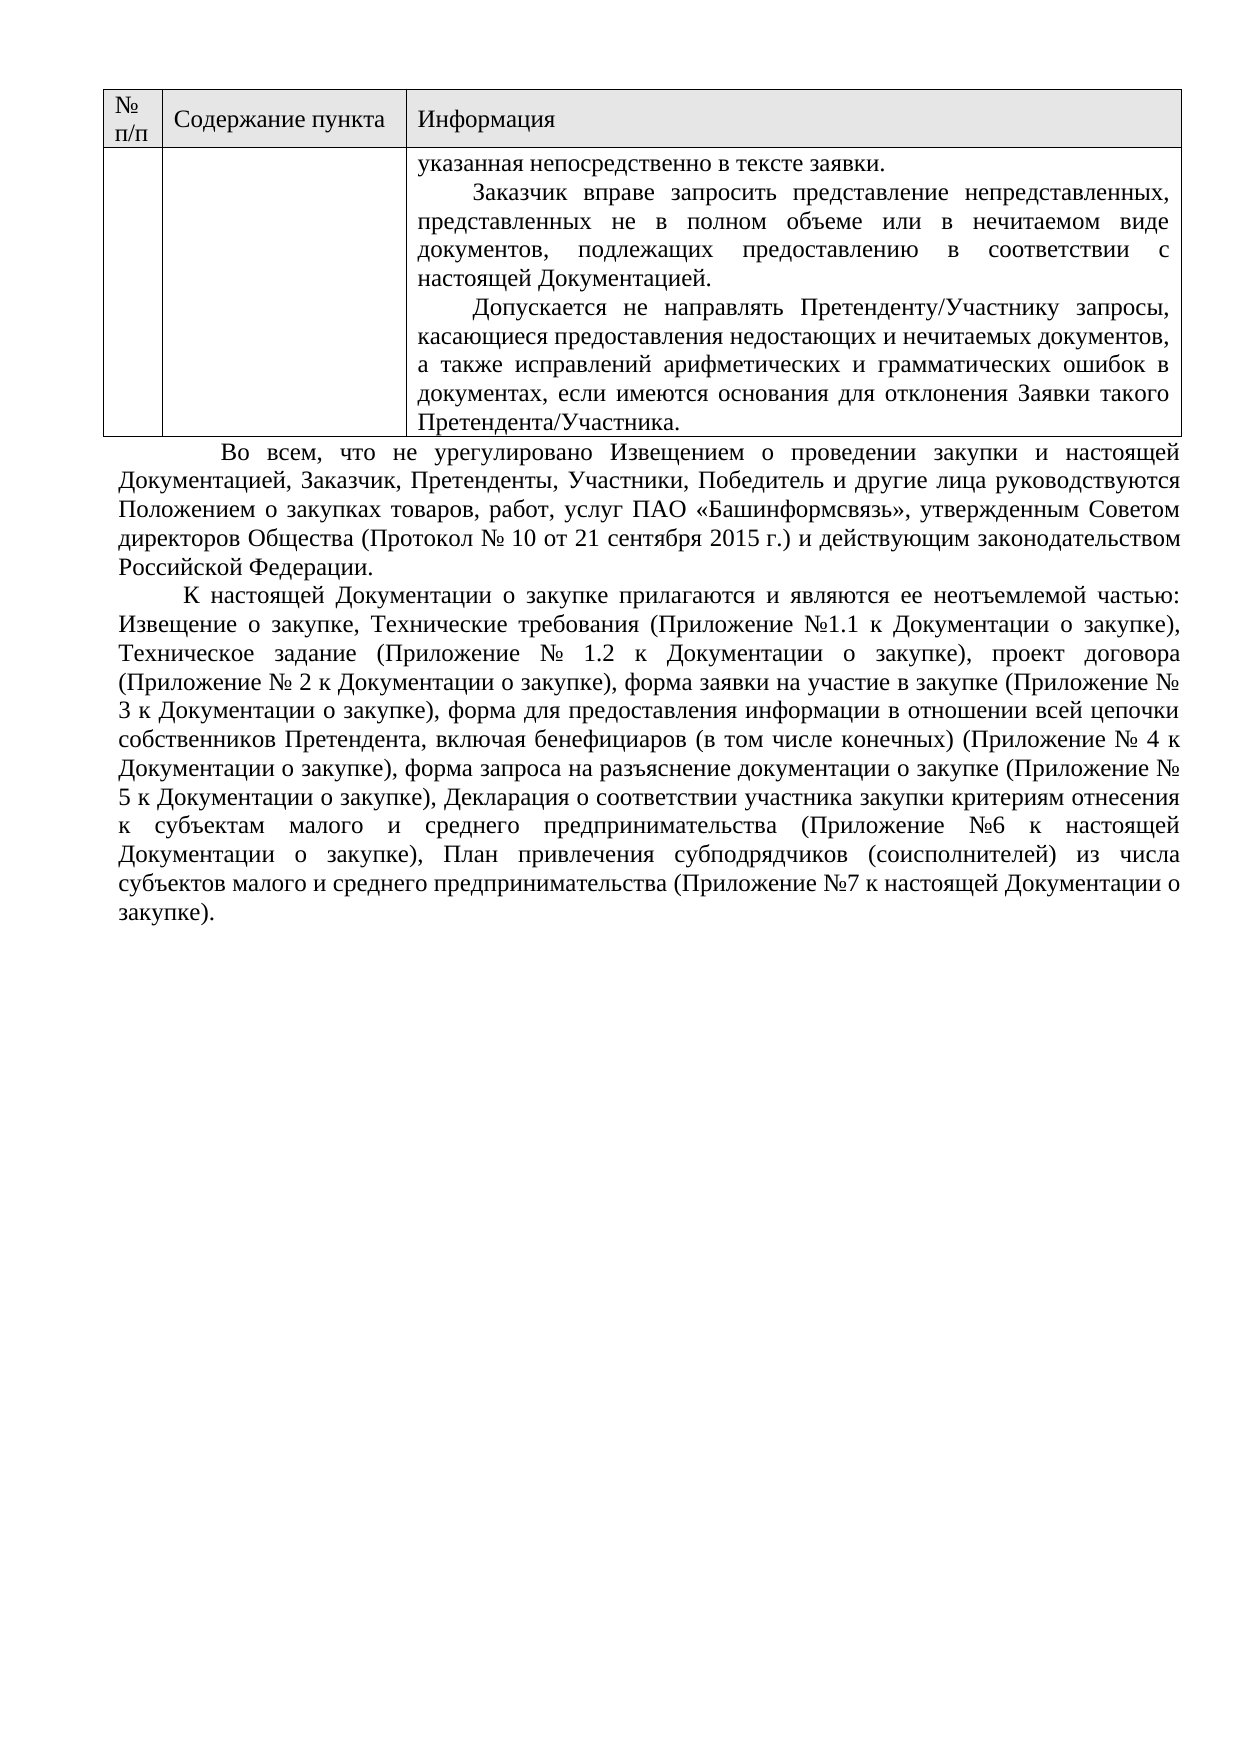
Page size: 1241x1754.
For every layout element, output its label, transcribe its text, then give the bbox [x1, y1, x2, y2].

table_header Содержание пункта [163, 90, 406, 147]
table_cell [104, 148, 162, 436]
text Во всем, что не урегулировано Извещением о проведении закупки и настоящей Документацией, Заказчик, Претенденты, Участники, Победитель и другие лица руководствуются Положением о закупках товаров, работ, услуг ПАО «Башинформсвязь», утвержденным Советом директоров Общества (Протокол № 10 от 21 сентября 2015 г.) и действующим законодательством Российской Федерации. [118, 437, 1181, 581]
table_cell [407, 148, 1181, 436]
table_header Информация [407, 90, 1181, 147]
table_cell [163, 148, 406, 436]
table_header № п/п [104, 90, 162, 147]
text К настоящей Документации о закупке прилагаются и являются ее неотъемлемой частью: Извещение о закупке, Технические требования (Приложение №1.1 к Документации о закупке), Техническое задание (Приложение № 1.2 к Документации о закупке), проект договора (Приложение № 2 к Документации о закупке), форма заявки на участие в закупке (Приложение № 3 к Документации о закупке), форма для предоставления информации в отношении всей цепочки собственников Претендента, включая бенефициаров (в том числе конечных) (Приложение № 4 к Документации о закупке), форма запроса на разъяснение документации о закупке (Приложение № 5 к Документации о закупке), Декларация о соответствии участника закупки критериям отнесения к субъектам малого и среднего предпринимательства (Приложение №6 к настоящей Документации о закупке), План привлечения субподрядчиков (соисполнителей) из числа субъектов малого и среднего предпринимательства (Приложение №7 к настоящей Документации о закупке). [118, 581, 1181, 926]
